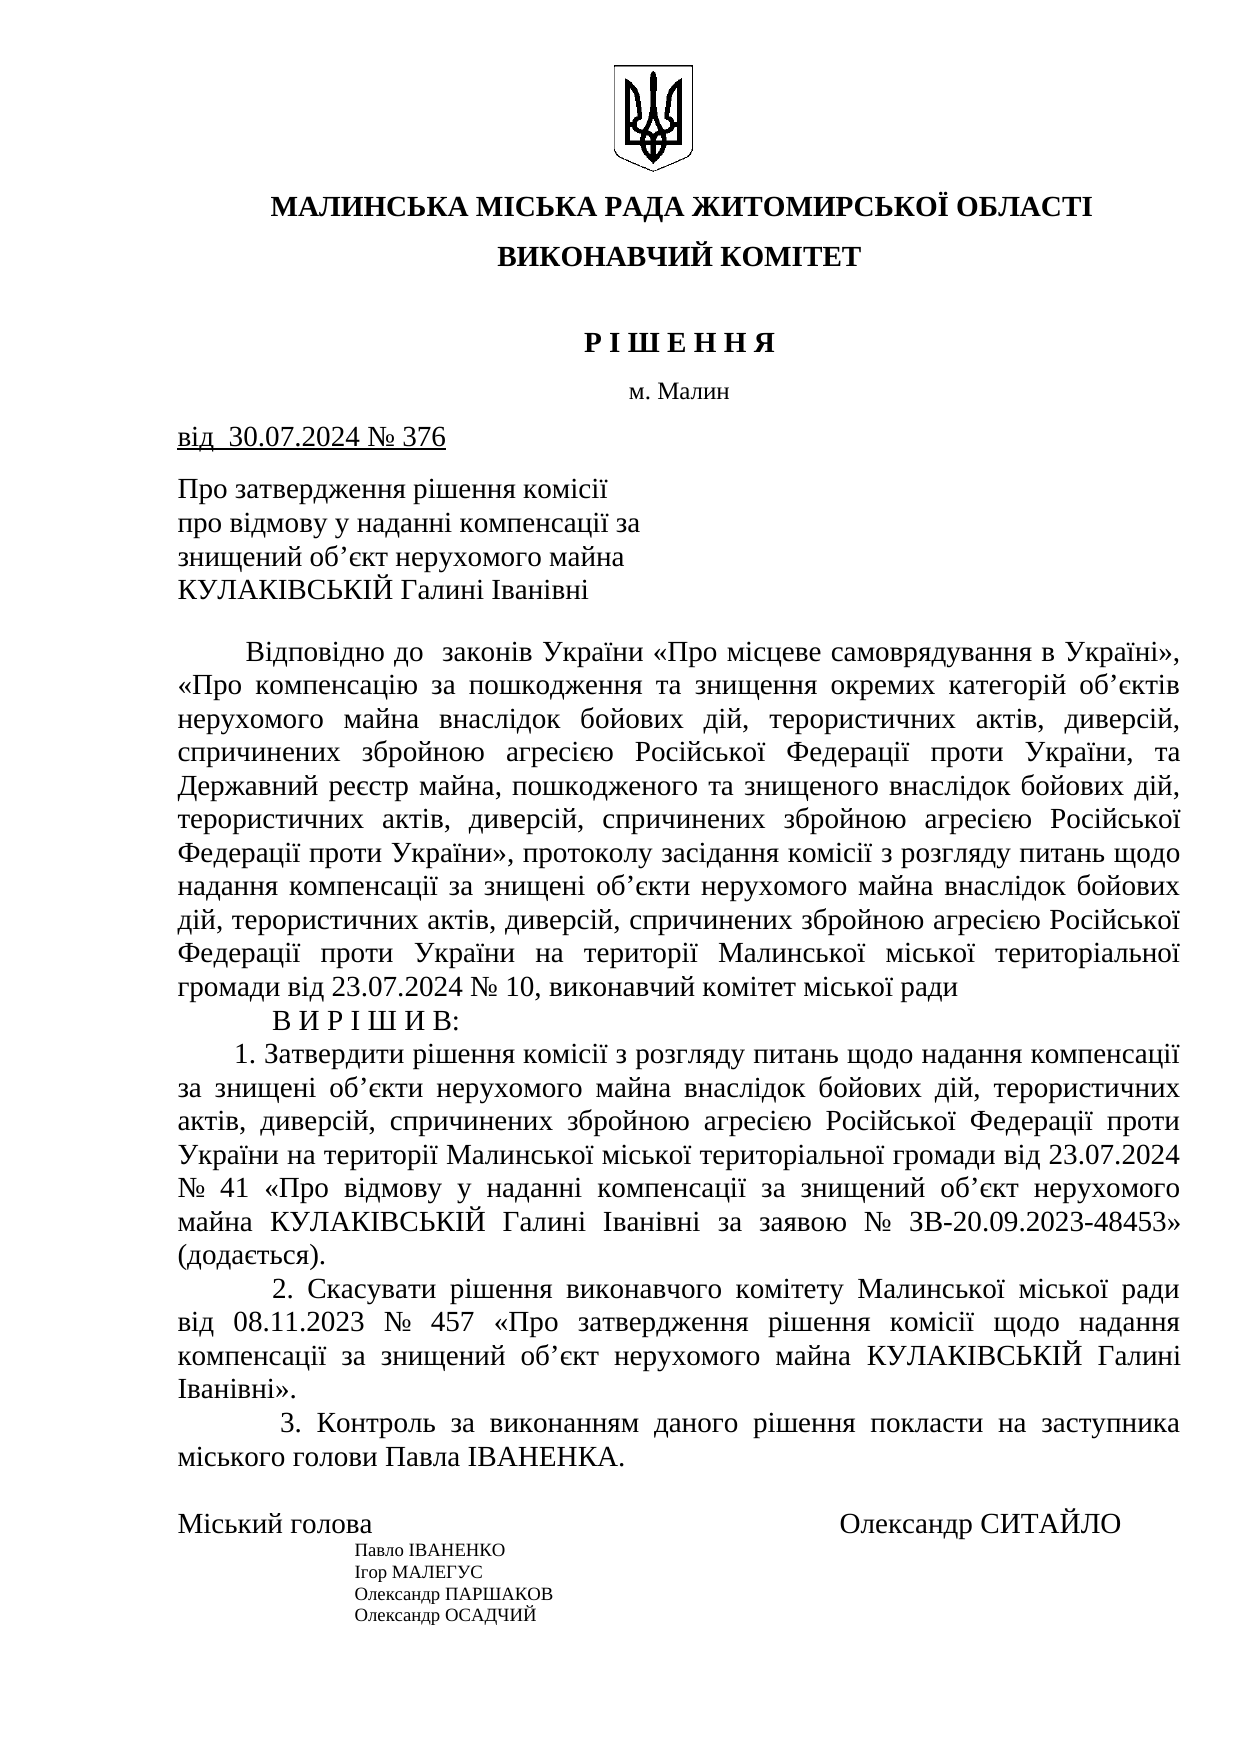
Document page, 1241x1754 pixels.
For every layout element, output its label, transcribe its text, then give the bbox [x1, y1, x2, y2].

text Р І Ш Е Н Н Я [177, 325, 1181, 359]
text Міський голова Олександр СИТАЙЛО [177, 1506, 1181, 1539]
text Про затвердження рішення комісії [177, 472, 1181, 505]
text КУЛАКІВСЬКІЙ Галині Іванівні [177, 572, 1181, 606]
picture [612, 64, 694, 173]
text В И Р І Ш И В: [177, 1003, 1181, 1036]
text знищений об’єкт нерухомого майна [177, 539, 1181, 572]
text від 30.07.2024 № 376 [177, 419, 1181, 452]
text м. Малин [177, 376, 1181, 404]
text Олександр ПАРШАКОВ [177, 1582, 1181, 1604]
text Відповідно до законів України «Про місцеве самоврядування в Україні», «Про компенсацію за пошкодження та знищення окремих категорій об’єктів нерухомого майна внаслідок бойових дій, терористичних актів, диверсій, спричинених збройною агресією Російської Федерації проти України, та Державний реєстр майна, пошкодженого та знищеного внаслідок бойових дій, терористичних актів, диверсій, спричинених збройною агресією Російської Федерації проти України», протоколу засідання комісії з розгляду питань щодо надання компенсації за знищені об’єкти нерухомого майна внаслідок бойових дій, терористичних актів, диверсій, спричинених збройною агресією Російської Федерації проти України на території Малинської міської територіальної громади від 23.07.2024 № 10, виконавчий комітет міської ради [177, 634, 1181, 1003]
text МАЛИНСЬКА МІСЬКА РАДА ЖИТОМИРСЬКОЇ ОБЛАСТІ [177, 189, 1181, 222]
text Олександр ОСАДЧИЙ [177, 1604, 1181, 1626]
text Ігор МАЛЕГУС [177, 1561, 1181, 1582]
text Павло ІВАНЕНКО [177, 1539, 1181, 1561]
text ВИКОНАВЧИЙ КОМІТЕТ [177, 239, 1181, 273]
text про відмову у наданні компенсації за [177, 505, 1181, 539]
text 3. Контроль за виконанням даного рішення покласти на заступника міського голови Павла ІВАНЕНКА. [177, 1405, 1181, 1472]
text 2. Скасувати рішення виконавчого комітету Малинської міської ради від 08.11.2023 № 457 «Про затвердження рішення комісії щодо надання компенсації за знищений об’єкт нерухомого майна КУЛАКІВСЬКІЙ Галині Іванівні». [177, 1271, 1181, 1405]
text 1. Затвердити рішення комісії з розгляду питань щодо надання компенсації за знищені об’єкти нерухомого майна внаслідок бойових дій, терористичних актів, диверсій, спричинених збройною агресією Російської Федерації проти України на території Малинської міської територіальної громади від 23.07.2024 № 41 «Про відмову у наданні компенсації за знищений об’єкт нерухомого майна КУЛАКІВСЬКІЙ Галині Іванівні за заявою № ЗВ-20.09.2023-48453» (додається). [177, 1036, 1181, 1271]
